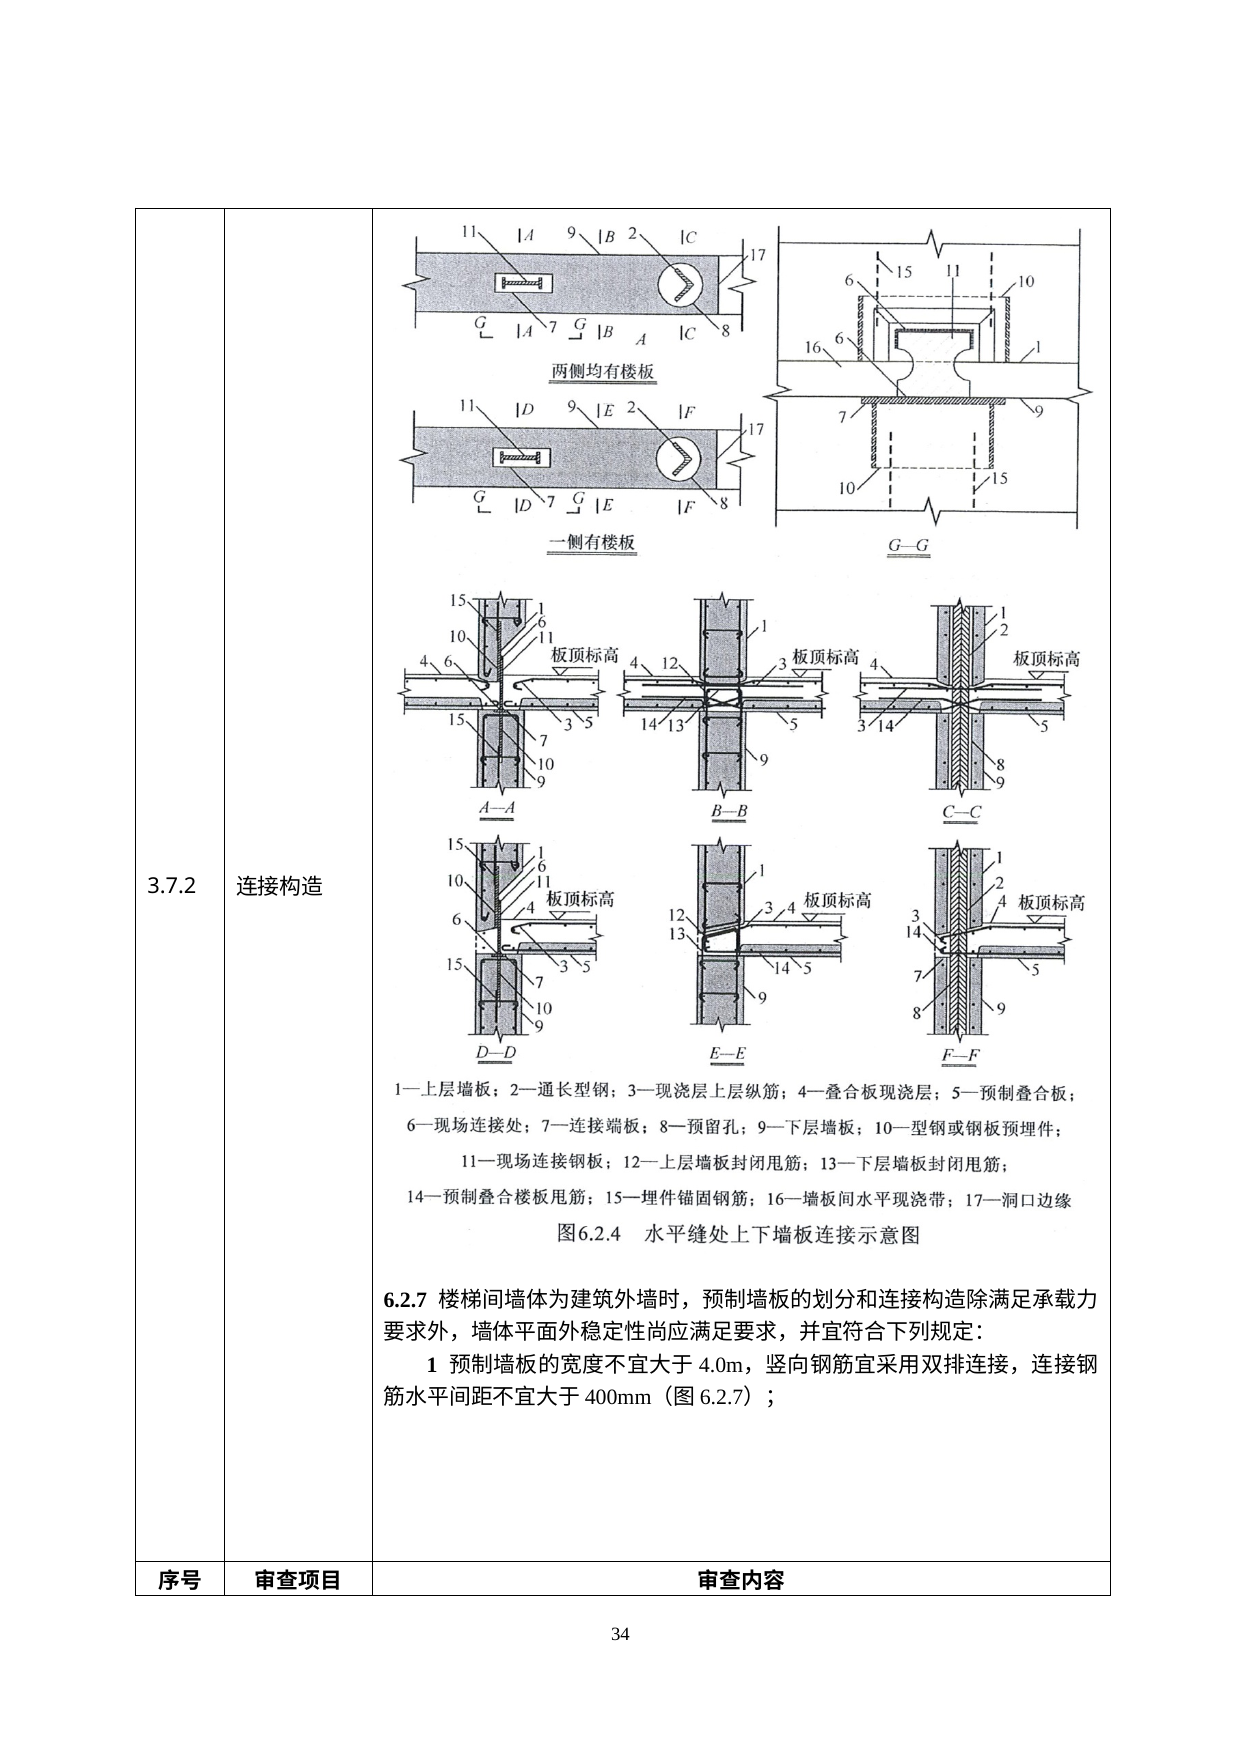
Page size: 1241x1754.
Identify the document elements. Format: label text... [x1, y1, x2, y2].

table_cell 序号 [136, 1562, 224, 1595]
table_cell 6.2.7 楼梯间墙体为建筑外墙时，预制墙板的划分和连接构造除满足承载力要求外，墙体平面外稳定性尚应满足要求，并宜符合下列规定： 1 预制墙板的宽度不宜大于4.0m，竖向钢筋宜采用双排连接，连接钢筋水平间距不宜大于400mm（图6.2.7）； [373, 209, 1110, 1561]
table_cell 审查内容 [373, 1562, 1110, 1595]
table_cell 3.7.2 [136, 209, 224, 1561]
picture [387, 217, 1095, 1254]
table_cell 审查项目 [225, 1562, 372, 1595]
table_cell 连接构造 [225, 209, 372, 1561]
